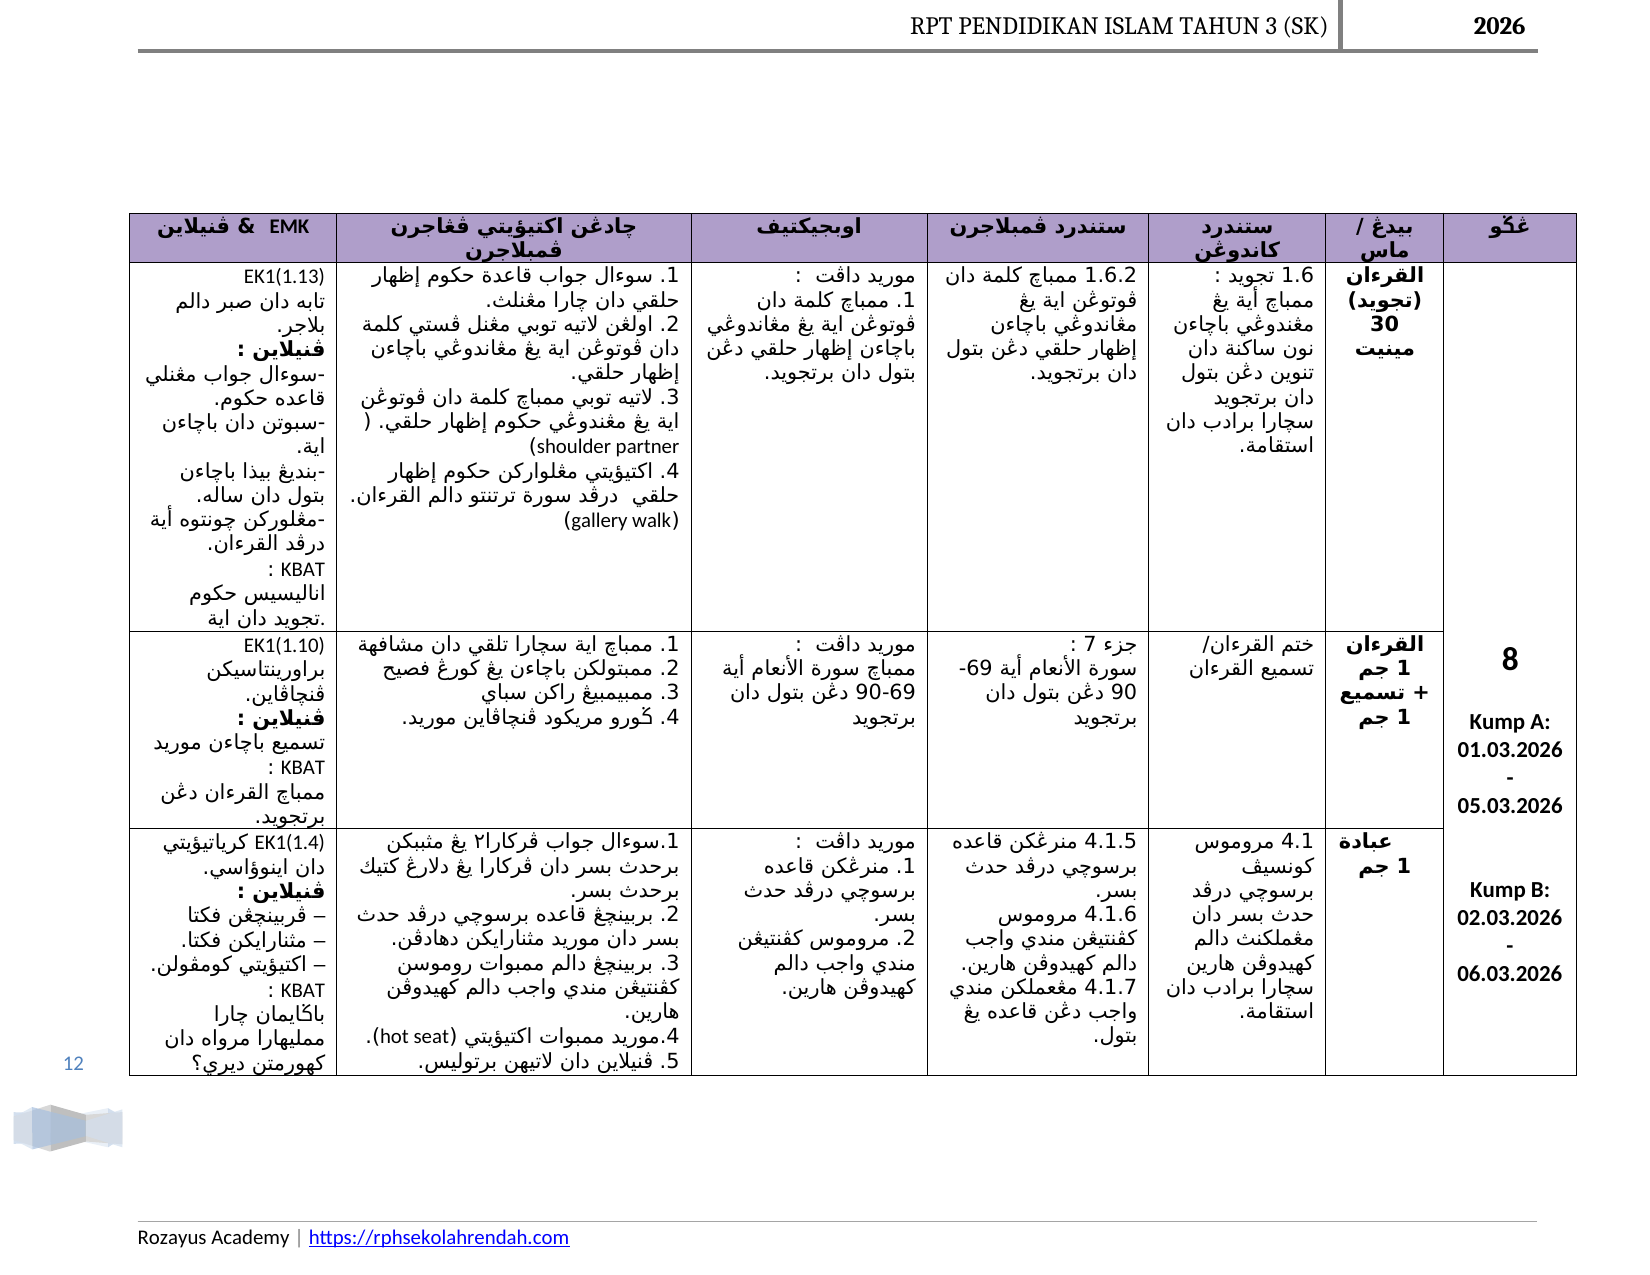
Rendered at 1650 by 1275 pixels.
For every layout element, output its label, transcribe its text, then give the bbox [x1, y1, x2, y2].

table_cell موريد داڤت : 1. ممباچ كلمة دان ڤوتوڠن اية يڠ مڠاندوڠي باچاءن إظهار حلقي دڠن بتول دان برتجويد. [692, 263, 927, 631]
table_cell 4.1 مروموس كونسيڤ برسوچي درڤد حدث بسر دان مڠملكنث دالم كهيدوڤن هارين سچارا برادب دان استقامة. [1149, 829, 1325, 1075]
table_cell القرءان 1 جم + تسميع 1 جم [1326, 632, 1443, 828]
table_cell EK1(1.10) براورينتاسيكن ڤنچاڤاين. ڤنيلاين : تسميع باچاءن موريد KBAT : ممباچ القرءان دڠن برتجويد. [130, 632, 336, 828]
table_header ستندرد كاندوڠن [1149, 214, 1325, 262]
table_cell جزء 7 : سورة الأنعام أية 69-90 دڠن بتول دان برتجويد [928, 632, 1148, 828]
table_cell ختم القرءان/ تسميع القرءان [1149, 632, 1325, 828]
table_cell 8 Kump A: 01.03.2026-05.03.2026 Kump B: 02.03.2026-06.03.2026 [1444, 263, 1576, 1075]
table_cell 1. سوءال جواب قاعدة حكوم إظهار حلقي دان چارا مڠنلث. 2. اولڠن لاتيه توبي مڠنل ڤستي كلمة دان ڤوتوڠن اية يڠ مڠاندوڠي باچاءن إظهار حلقي. 3. لاتيه توبي ممباچ كلمة دان ڤوتوڠن اية يڠ مڠندوڠي حكوم إظهار حلقي. (shoulder partner) 4. اكتيؤيتي مڠلواركن حكوم إظهار حلقي درڤد سورة ترتنتو دالم القرءان. (gallery walk) [337, 263, 691, 631]
table_cell 1.سوءال جواب ڤركارا٢ يڠ مثببكن برحدث بسر دان ڤركارا يڠ دلارڠ كتيك برحدث بسر. 2. بربينچڠ قاعده برسوچي درڤد حدث بسر دان موريد مثنارايكن دهادڤن. 3. بربينچڠ دالم ممبوات روموسن كڤنتيڠن مندي واجب دالم كهيدوڤن هارين. 4.موريد ممبوات اكتيؤيتي (hot seat). 5. ڤنيلاين دان لاتيهن برتوليس. [337, 829, 691, 1075]
table_cell موريد داڤت : 1. منرڠكن قاعده برسوچي درڤد حدث بسر. 2. مروموس كڤنتيڠن مندي واجب دالم كهيدوڤن هارين. [692, 829, 927, 1075]
table_cell 1.6 تجويد : ممباچ أية يڠ مڠندوڠي باچاءن نون ساكنة دان تنوين دڠن بتول دان برتجويد سچارا برادب دان استقامة. [1149, 263, 1325, 631]
table_cell عبادة 1 جم [1326, 829, 1443, 1075]
table_cell EK1(1.13) تابه دان صبر دالم بلاجر. ڤنيلاين : -سوءال جواب مڠنلي قاعده حكوم. -سبوتن دان باچاءن اية. -بنديڠ بيذا باچاءن بتول دان ساله. -مڠلوركن چونتوه أية درڤد القرءان. KBAT : اناليسيس حكوم تجويد دان اية. [130, 263, 336, 631]
table_header چادڠن اكتيؤيتي ڤڠاجرن ڤمبلاجرن [337, 214, 691, 262]
table_header ڠݢو [1444, 214, 1576, 262]
table_header EMK & ڤنيلاين [130, 214, 336, 262]
table_cell 4.1.5 منرڠكن قاعده برسوچي درڤد حدث بسر. 4.1.6 مروموس كڤنتيڠن مندي واجب دالم كهيدوڤن هارين. 4.1.7 مڠعملكن مندي واجب دڠن قاعده يڠ بتول. [928, 829, 1148, 1075]
table_cell EK1(1.4) كرياتيؤيتي دان اينوؤاسي. ڤنيلاين : – ڤربينچڠن فكتا – مثنارايكن فكتا. – اكتيؤيتي كومڤولن. KBAT : باݢايمان چارا ممليهارا مرواه دان كهورمتن ديري؟ [130, 829, 336, 1075]
table_cell 1.6.2 ممباچ كلمة دان ڤوتوڠن اية يڠ مڠاندوڠي باچاءن إظهار حلقي دڠن بتول دان برتجويد. [928, 263, 1148, 631]
table_header بيدڠ / ماس [1326, 214, 1443, 262]
table_header ستندرد ڤمبلاجرن [928, 214, 1148, 262]
table_cell القرءان (تجويد) 30 مينيت [1326, 263, 1443, 631]
table_cell موريد داڤت : ممباچ سورة الأنعام أية 69-90 دڠن بتول دان برتجويد [692, 632, 927, 828]
table_cell 1. ممباچ اية سچارا تلقي دان مشافهة 2. ممبتولكن باچاءن يڠ كورڠ فصيح 3. ممبيمبيڠ راكن سباي 4. ݢورو مريكود ڤنچاڤاين موريد. [337, 632, 691, 828]
table_header اوبجيكتيف [692, 214, 927, 262]
